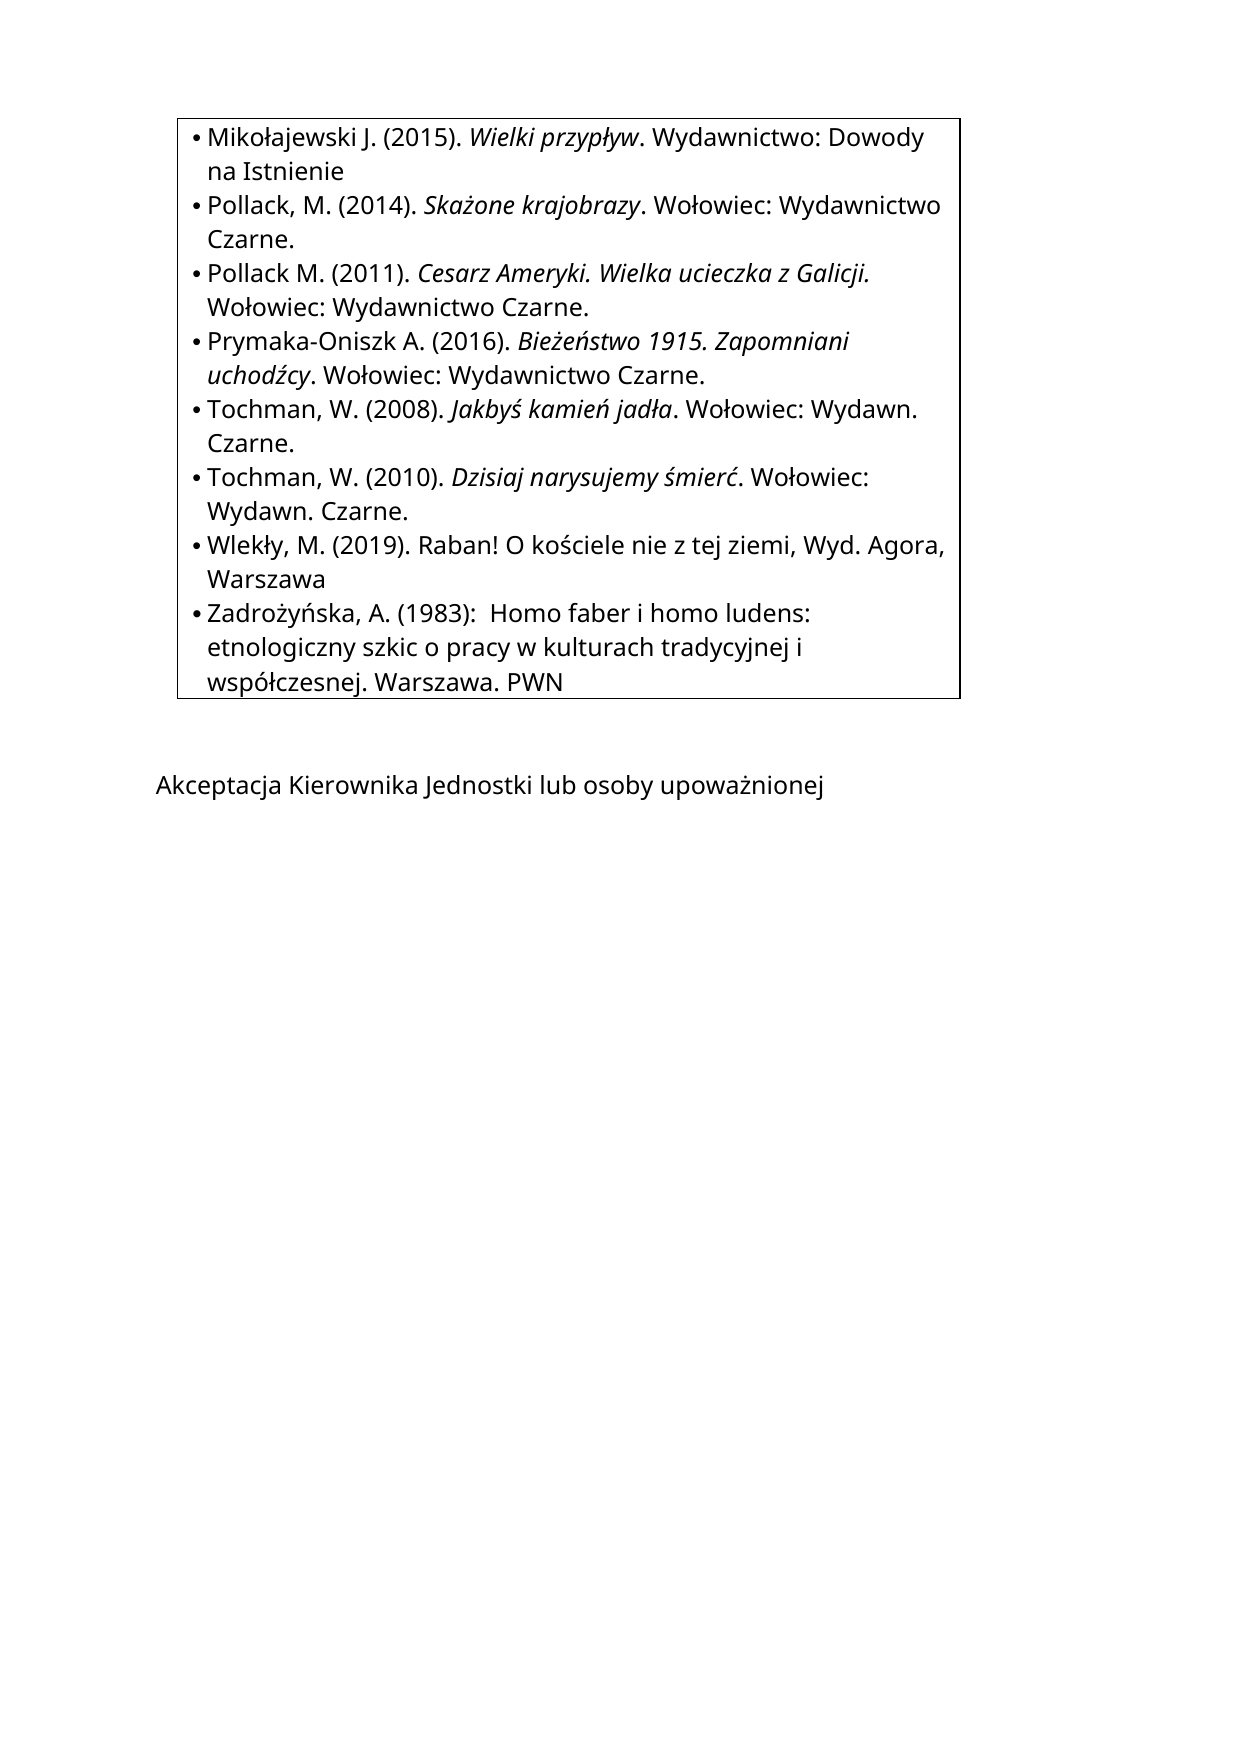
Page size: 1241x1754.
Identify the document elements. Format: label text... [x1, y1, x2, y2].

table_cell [178, 119, 959, 698]
text Akceptacja Kierownika Jednostki lub osoby upoważnionej [156, 767, 1122, 801]
